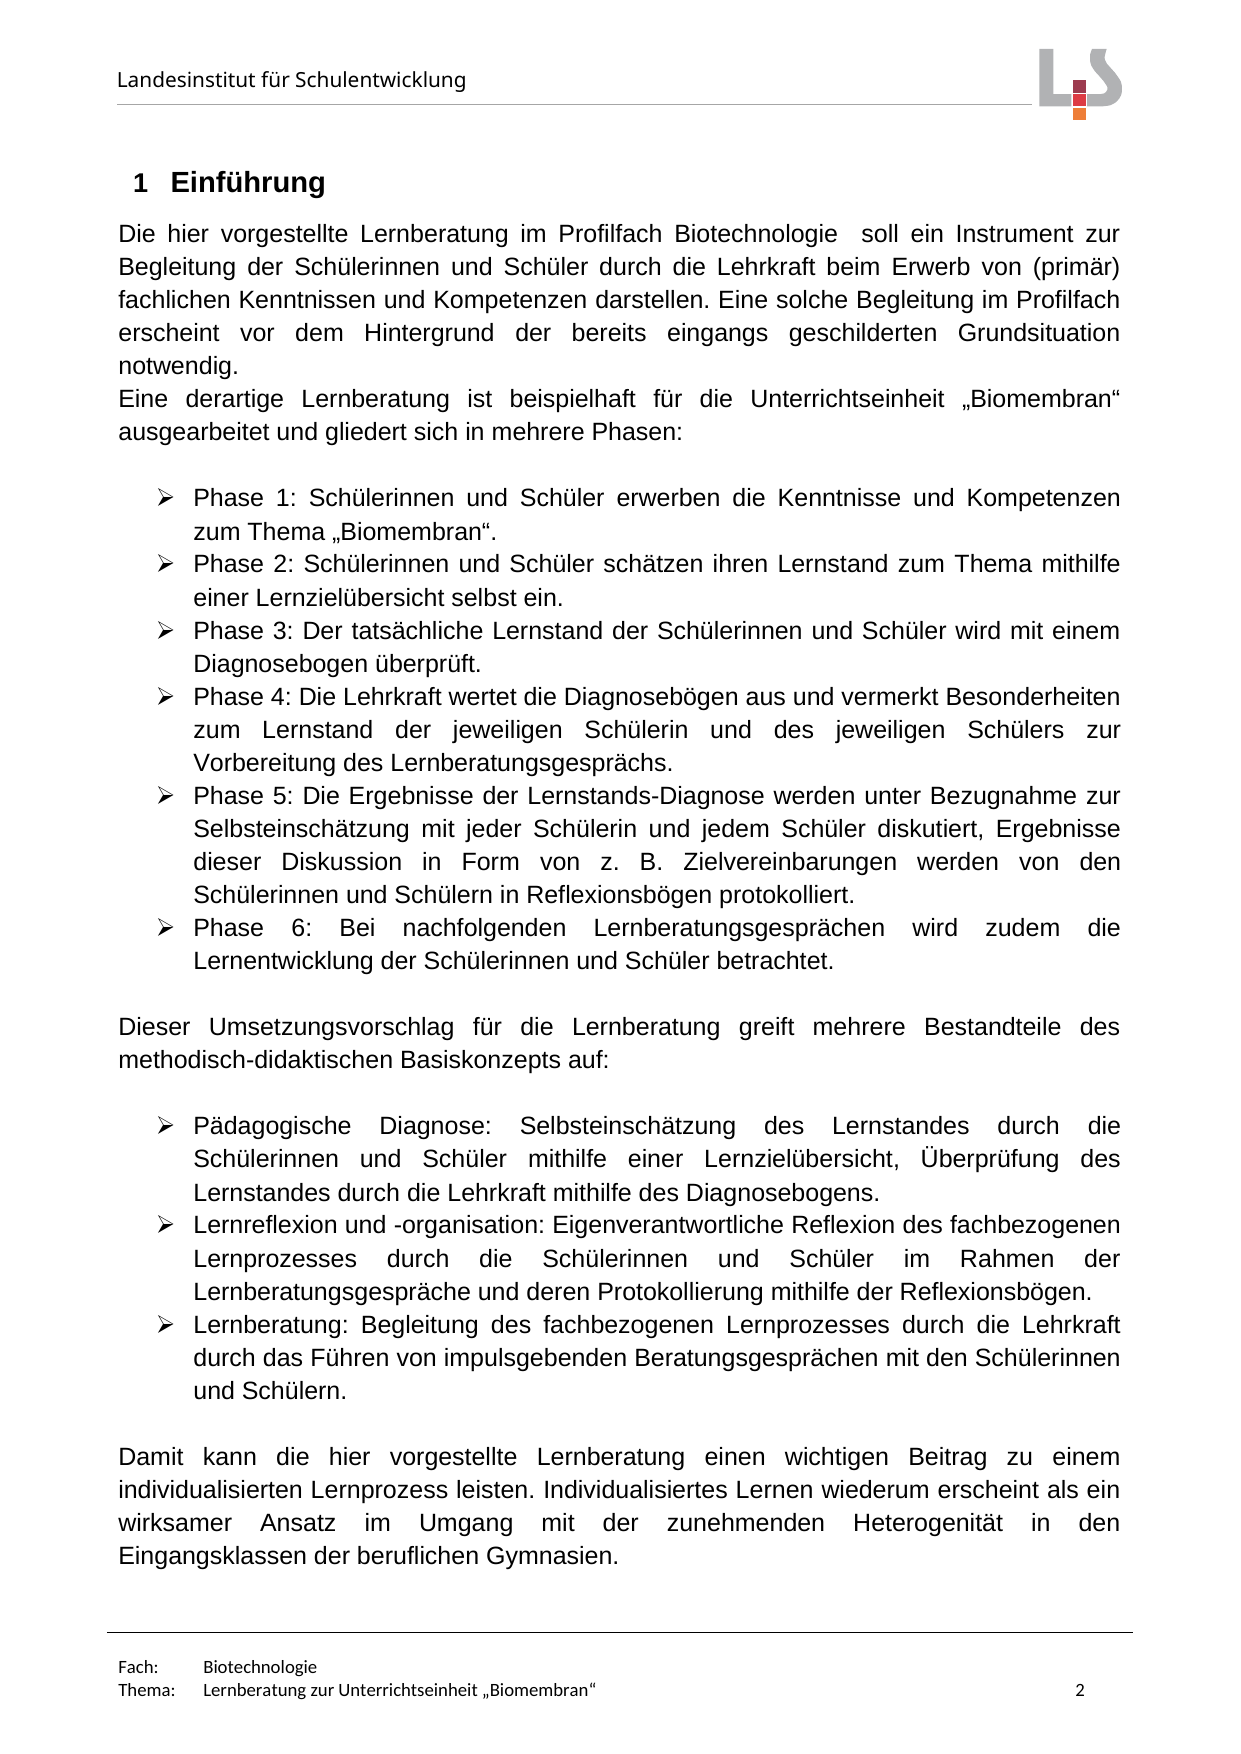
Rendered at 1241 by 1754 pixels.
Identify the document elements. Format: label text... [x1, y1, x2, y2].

list Phase 2: Schülerinnen und Schüler schätzen ihren Lernstand zum Thema mithilfe einer Lernzielübersicht selbst ein. [156, 549, 1122, 611]
list Lernberatung: Begleitung des fachbezogenen Lernprozesses durch die Lehrkraft durch das Führen von impulsgebenden Beratungsgesprächen mit den Schülerinnen und Schülern. [156, 1310, 1122, 1404]
text Eine derartige Lernberatung ist beispielhaft für die Unterrichtseinheit „Biomembran“ ausgearbeitet und gliedert sich in mehrere Phasen: [118, 384, 1122, 446]
list Phase 1: Schülerinnen und Schüler erwerben die Kenntnisse und Kompetenzen zum Thema „Biomembran“. [156, 483, 1122, 545]
list Phase 4: Die Lehrkraft wertet die Diagnosebögen aus und vermerkt Besonderheiten zum Lernstand der jeweiligen Schülerin und des jeweiligen Schülers zur Vorbereitung des Lernberatungsgesprächs. [156, 682, 1122, 777]
text Die hier vorgestellte Lernberatung im Profilfach Biotechnologie soll ein Instrument zur Begleitung der Schülerinnen und Schüler durch die Lehrkraft beim Erwerb von (primär) fachlichen Kenntnissen und Kompetenzen darstellen. Eine solche Begleitung im Profilfach erscheint vor dem Hintergrund der bereits eingangs geschilderten Grundsituation notwendig. [118, 219, 1122, 380]
list Pädagogische Diagnose: Selbsteinschätzung des Lernstandes durch die Schülerinnen und Schüler mithilfe einer Lernzielübersicht, Überprüfung des Lernstandes durch die Lehrkraft mithilfe des Diagnosebogens. [156, 1111, 1122, 1206]
text Damit kann die hier vorgestellte Lernberatung einen wichtigen Beitrag zu einem individualisierten Lernprozess leisten. Individualisiertes Lernen wiederum erscheint als ein wirksamer Ansatz im Umgang mit der zunehmenden Heterogenität in den Eingangsklassen der beruflichen Gymnasien. [118, 1442, 1122, 1570]
list Lernreflexion und -organisation: Eigenverantwortliche Reflexion des fachbezogenen Lernprozesses durch die Schülerinnen und Schüler im Rahmen der Lernberatungsgespräche und deren Protokollierung mithilfe der Reflexionsbögen. [156, 1211, 1122, 1305]
list Phase 6: Bei nachfolgenden Lernberatungsgesprächen wird zudem die Lernentwicklung der Schülerinnen und Schüler betrachtet. [156, 913, 1122, 975]
text Dieser Umsetzungsvorschlag für die Lernberatung greift mehrere Bestandteile des methodisch-didaktischen Basiskonzepts auf: [118, 1012, 1122, 1074]
list Phase 3: Der tatsächliche Lernstand der Schülerinnen und Schüler wird mit einem Diagnosebogen überprüft. [156, 616, 1122, 677]
list Phase 5: Die Ergebnisse der Lernstands-Diagnose werden unter Bezugnahme zur Selbsteinschätzung mit jeder Schülerin und jedem Schüler diskutiert, Ergebnisse dieser Diskussion in Form von z. B. Zielvereinbarungen werden von den Schülerinnen und Schülern in Reflexionsbögen protokolliert. [156, 781, 1122, 909]
subtitle Einführung [133, 161, 1122, 201]
